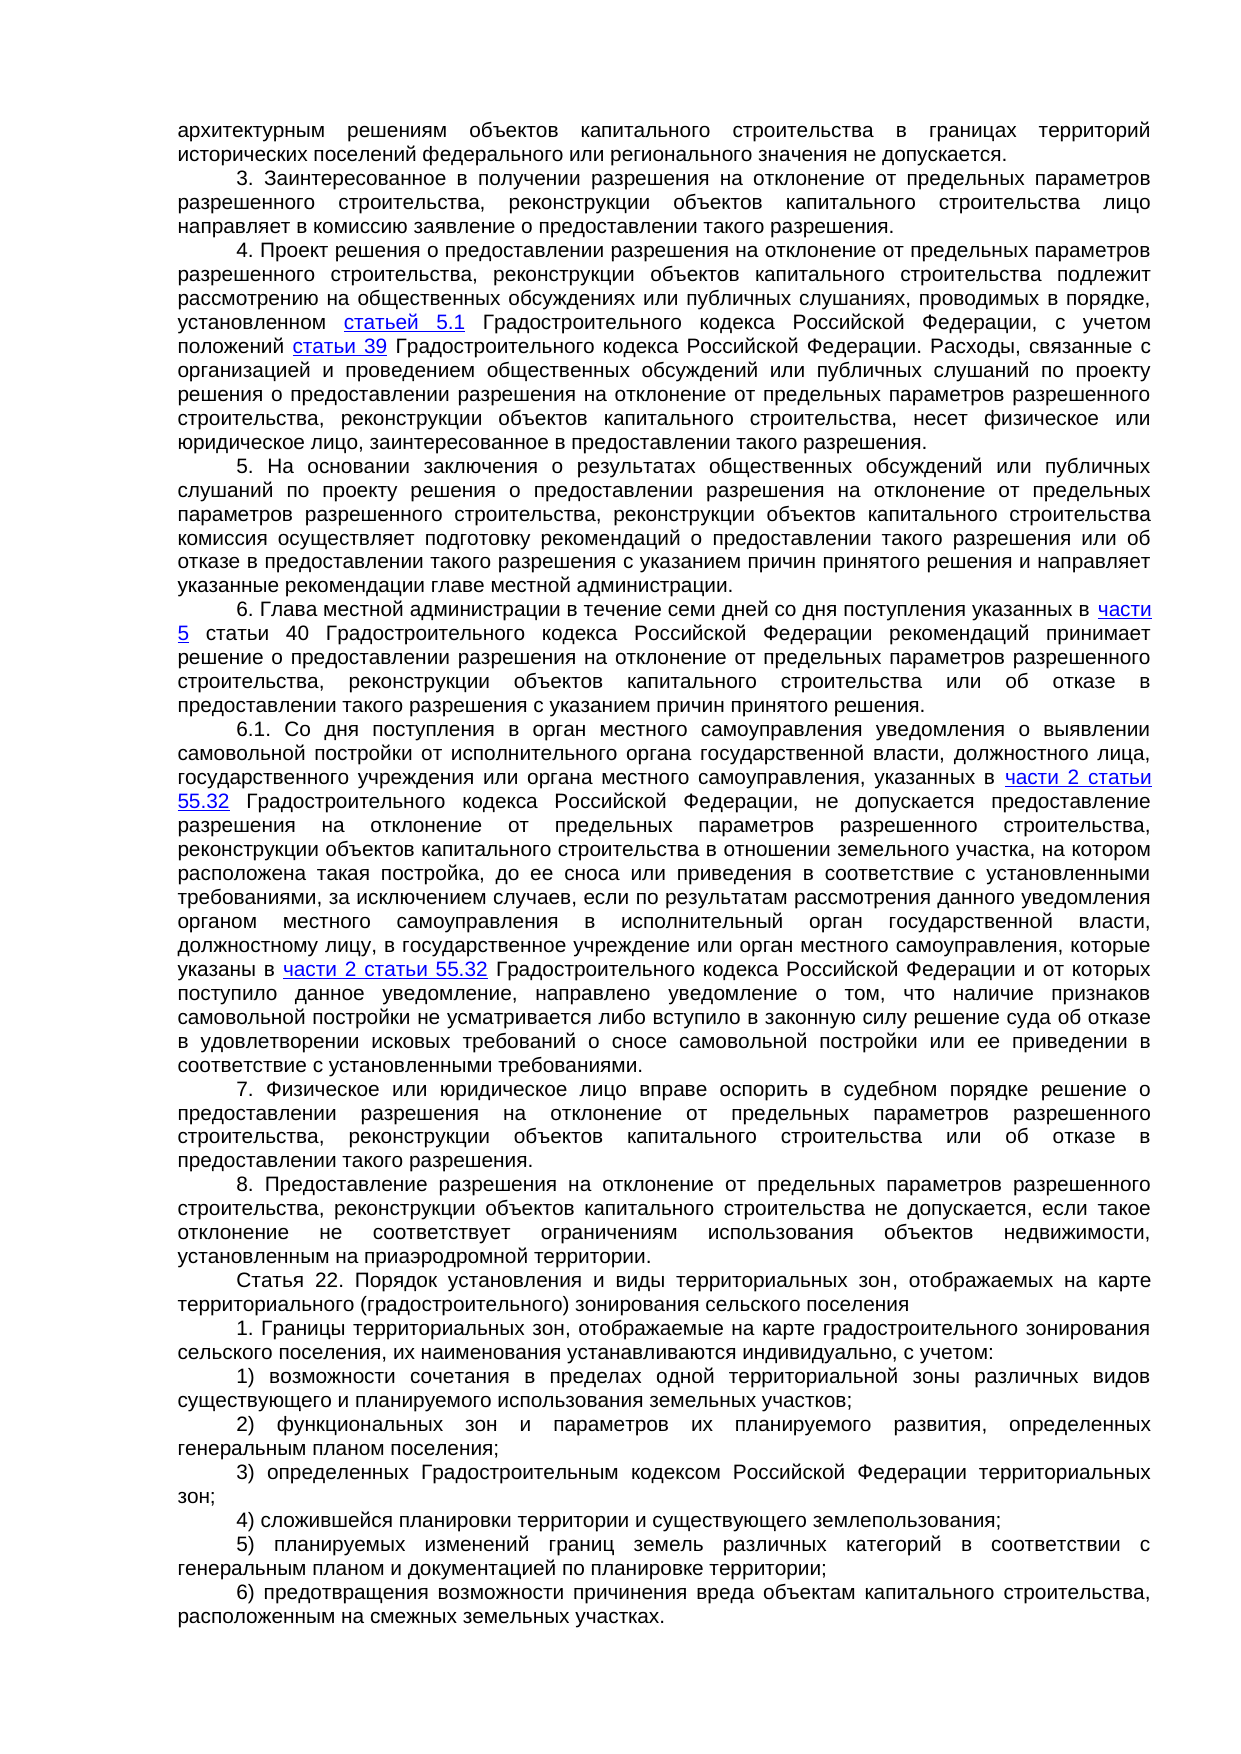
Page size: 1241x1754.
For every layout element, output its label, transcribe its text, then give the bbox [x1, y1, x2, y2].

text 5. На основании заключения о результатах общественных обсуждений или публичных слушаний по проекту решения о предоставлении разрешения на отклонение от предельных параметров разрешенного строительства, реконструкции объектов капитального строительства комиссия осуществляет подготовку рекомендаций о предоставлении такого разрешения или об отказе в предоставлении такого разрешения с указанием причин принятого решения и направляет указанные рекомендации главе местной администрации. [177, 453, 1152, 597]
text 3) определенных Градостроительным кодексом Российской Федерации территориальных зон; [177, 1460, 1152, 1508]
text 6. Глава местной администрации в течение семи дней со дня поступления указанных в части 5 статьи 40 Градостроительного кодекса Российской Федерации рекомендаций принимает решение о предоставлении разрешения на отклонение от предельных параметров разрешенного строительства, реконструкции объектов капитального строительства или об отказе в предоставлении такого разрешения с указанием причин принятого решения. [177, 597, 1152, 717]
text 3. Заинтересованное в получении разрешения на отклонение от предельных параметров разрешенного строительства, реконструкции объектов капитального строительства лицо направляет в комиссию заявление о предоставлении такого разрешения. [177, 166, 1152, 238]
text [177, 118, 1152, 166]
text 4) сложившейся планировки территории и существующего землепользования; [177, 1508, 1152, 1532]
text 6.1. Со дня поступления в орган местного самоуправления уведомления о выявлении самовольной постройки от исполнительного органа государственной власти, должностного лица, государственного учреждения или органа местного самоуправления, указанных в части 2 статьи 55.32 Градостроительного кодекса Российской Федерации, не допускается предоставление разрешения на отклонение от предельных параметров разрешенного строительства, реконструкции объектов капитального строительства в отношении земельного участка, на котором расположена такая постройка, до ее сноса или приведения в соответствие с установленными требованиями, за исключением случаев, если по результатам рассмотрения данного уведомления органом местного самоуправления в исполнительный орган государственной власти, должностному лицу, в государственное учреждение или орган местного самоуправления, которые указаны в части 2 статьи 55.32 Градостроительного кодекса Российской Федерации и от которых поступило данное уведомление, направлено уведомление о том, что наличие признаков самовольной постройки не усматривается либо вступило в законную силу решение суда об отказе в удовлетворении исковых требований о сносе самовольной постройки или ее приведении в соответствие с установленными требованиями. [177, 717, 1152, 1076]
text 1) возможности сочетания в пределах одной территориальной зоны различных видов существующего и планируемого использования земельных участков; [177, 1364, 1152, 1412]
text 7. Физическое или юридическое лицо вправе оспорить в судебном порядке решение о предоставлении разрешения на отклонение от предельных параметров разрешенного строительства, реконструкции объектов капитального строительства или об отказе в предоставлении такого разрешения. [177, 1076, 1152, 1172]
text 2) функциональных зон и параметров их планируемого развития, определенных генеральным планом поселения; [177, 1412, 1152, 1460]
subtitle Статья 22. Порядок установления и виды территориальных зон, отображаемых на карте территориального (градостроительного) зонирования сельского поселения [177, 1268, 1152, 1316]
text 1. Границы территориальных зон, отображаемые на карте градостроительного зонирования сельского поселения, их наименования устанавливаются индивидуально, с учетом: [177, 1316, 1152, 1364]
text 4. Проект решения о предоставлении разрешения на отклонение от предельных параметров разрешенного строительства, реконструкции объектов капитального строительства подлежит рассмотрению на общественных обсуждениях или публичных слушаниях, проводимых в порядке, установленном статьей 5.1 Градостроительного кодекса Российской Федерации, с учетом положений статьи 39 Градостроительного кодекса Российской Федерации. Расходы, связанные с организацией и проведением общественных обсуждений или публичных слушаний по проекту решения о предоставлении разрешения на отклонение от предельных параметров разрешенного строительства, реконструкции объектов капитального строительства, несет физическое или юридическое лицо, заинтересованное в предоставлении такого разрешения. [177, 238, 1152, 453]
text 8. Предоставление разрешения на отклонение от предельных параметров разрешенного строительства, реконструкции объектов капитального строительства не допускается, если такое отклонение не соответствует ограничениям использования объектов недвижимости, установленным на приаэродромной территории. [177, 1172, 1152, 1268]
text 5) планируемых изменений границ земель различных категорий в соответствии с генеральным планом и документацией по планировке территории; [177, 1532, 1152, 1579]
text 6) предотвращения возможности причинения вреда объектам капитального строительства, расположенным на смежных земельных участках. [177, 1579, 1152, 1627]
